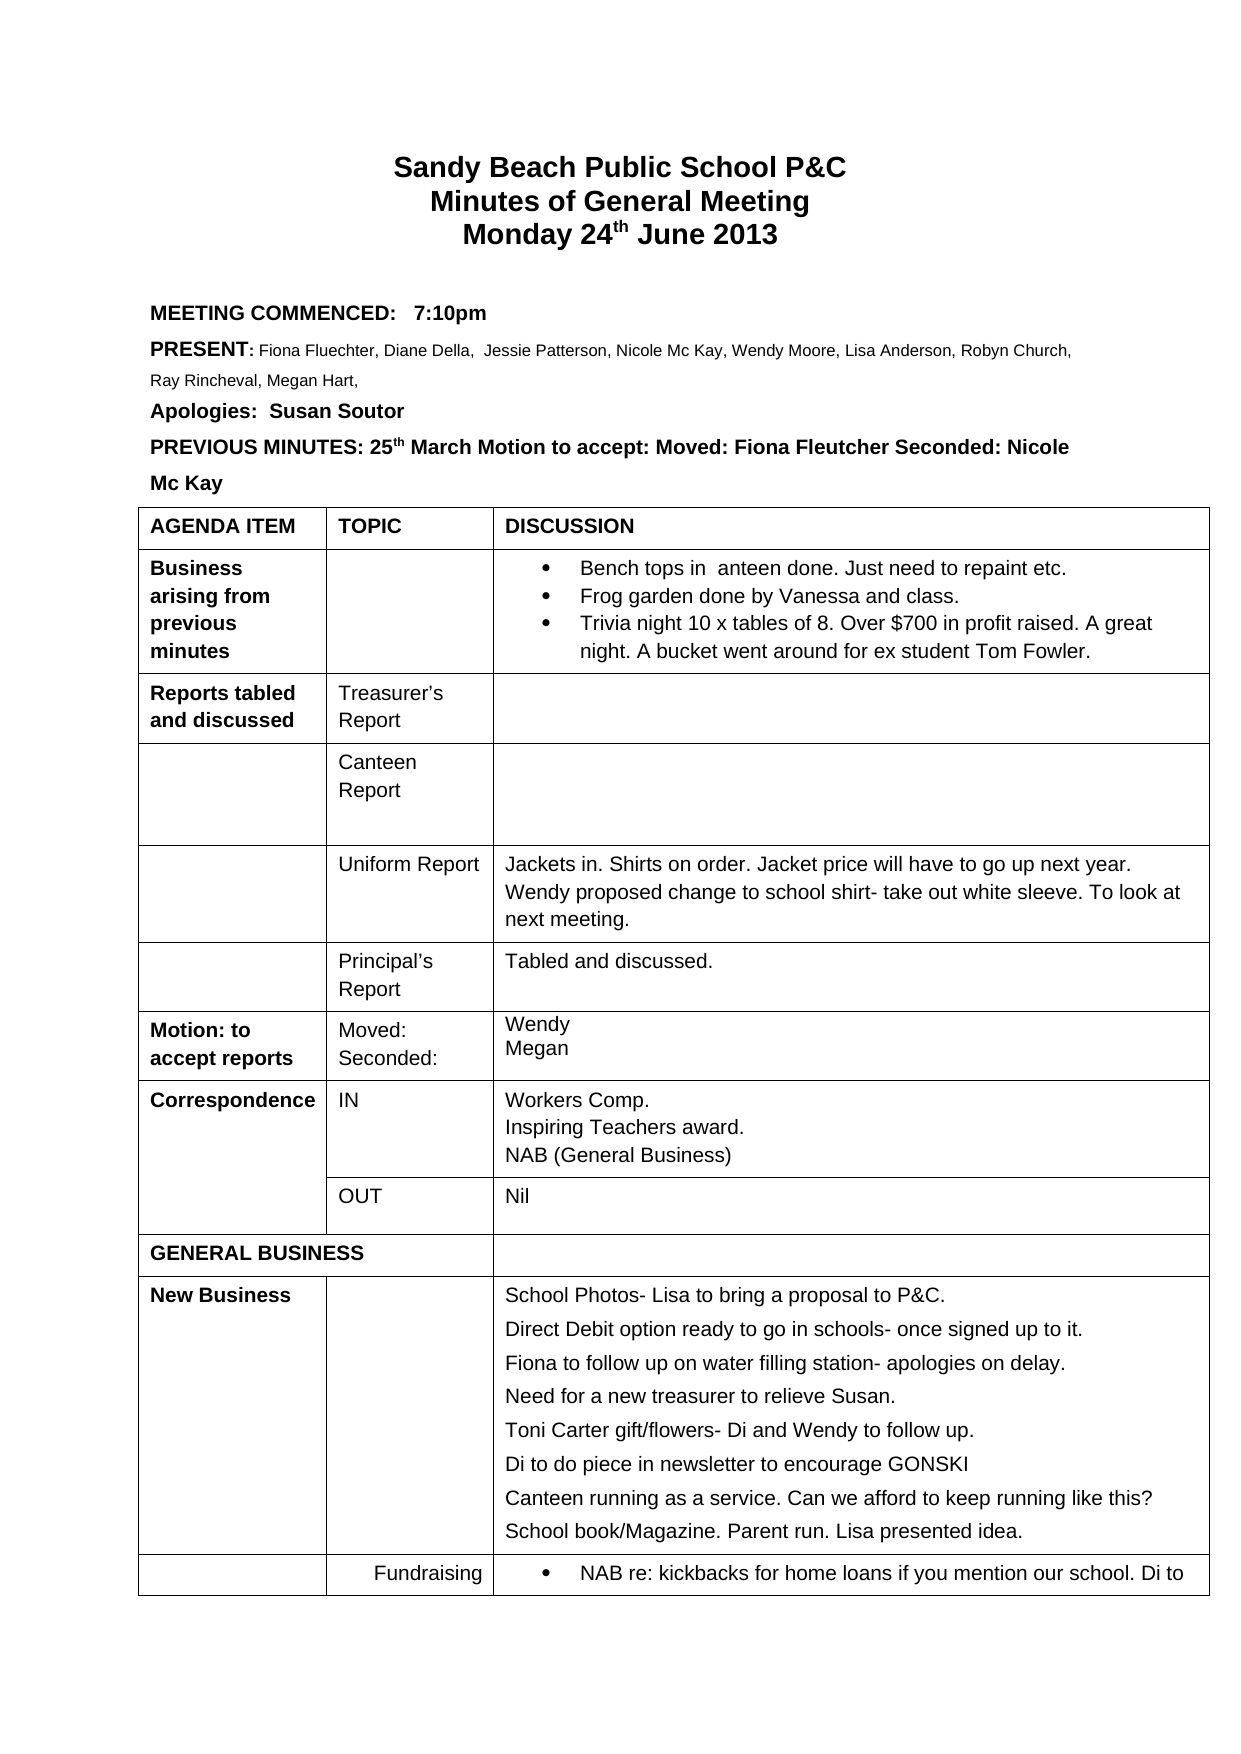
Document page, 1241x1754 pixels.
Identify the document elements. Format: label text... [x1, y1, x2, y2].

table_cell Moved: Seconded: [327, 1012, 493, 1080]
table_cell Nil [494, 1178, 1209, 1234]
table_cell [494, 744, 1209, 845]
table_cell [494, 1555, 1209, 1595]
table_cell [494, 1235, 1209, 1276]
table_cell [139, 1555, 326, 1595]
table_cell Canteen Report [327, 744, 493, 845]
text Apologies: Susan Soutor PREVIOUS MINUTES: 25th March Motion to accept: Moved: Fiona Fleutcher Seconded: Nicole Mc Kay [150, 399, 1090, 495]
table_cell Jackets in. Shirts on order. Jacket price will have to go up next year. Wendy proposed change to school shirt- take out white sleeve. To look at next meeting. [494, 846, 1209, 942]
table_cell Business arising from previous minutes [139, 550, 326, 673]
table_header DISCUSSION [494, 508, 1209, 549]
table_cell Bench tops in anteen done. Just need to repaint etc. Frog garden done by Vanessa and class. Trivia night 10 x tables of 8. Over $700 in profit raised. A great night. A bucket went around for ex student Tom Fowler. [494, 550, 1209, 673]
table_header AGENDA ITEM [139, 508, 326, 549]
text MEETING COMMENCED: 7:10pm [150, 301, 1090, 325]
table_cell Wendy Megan [494, 1012, 1209, 1080]
table_cell [139, 744, 326, 845]
table_cell Reports tabled and discussed [139, 674, 326, 743]
table_cell [494, 674, 1209, 743]
table_cell Fundraising [327, 1555, 493, 1595]
table_cell [327, 1277, 493, 1554]
text Sandy Beach Public School P&C [150, 150, 1090, 183]
table_cell Uniform Report [327, 846, 493, 942]
text PRESENT: Fiona Fluechter, Diane Della, Jessie Patterson, Nicole Mc Kay, Wendy Moore, Lisa Anderson, Robyn Church, Ray Rincheval, Megan Hart, [150, 337, 1090, 389]
table_cell Tabled and discussed. [494, 943, 1209, 1011]
table_cell IN [327, 1081, 493, 1177]
table_cell Correspondence [139, 1081, 326, 1234]
table_cell [327, 550, 493, 673]
table_cell OUT [327, 1178, 493, 1234]
text Minutes of General Meeting [150, 183, 1090, 217]
table_cell [139, 846, 326, 942]
table_cell Treasurer’s Report [327, 674, 493, 743]
table_cell Motion: to accept reports [139, 1012, 326, 1080]
table_cell School Photos- Lisa to bring a proposal to P&C. Direct Debit option ready to go in schools- once signed up to it. Fiona to follow up on water filling station- apologies on delay. Need for a new treasurer to relieve Susan. Toni Carter gift/flowers- Di and Wendy to follow up. Di to do piece in newsletter to encourage GONSKI Canteen running as a service. Can we afford to keep running like this? School book/Magazine. Parent run. Lisa presented idea. [494, 1277, 1209, 1554]
table_cell New Business [139, 1277, 326, 1554]
text Monday 24th June 2013 [150, 217, 1090, 251]
table_cell [139, 943, 326, 1011]
table_cell Principal’s Report [327, 943, 493, 1011]
table_header TOPIC [327, 508, 493, 549]
table_cell Workers Comp. Inspiring Teachers award. NAB (General Business) [494, 1081, 1209, 1177]
table_cell GENERAL BUSINESS [139, 1235, 493, 1276]
